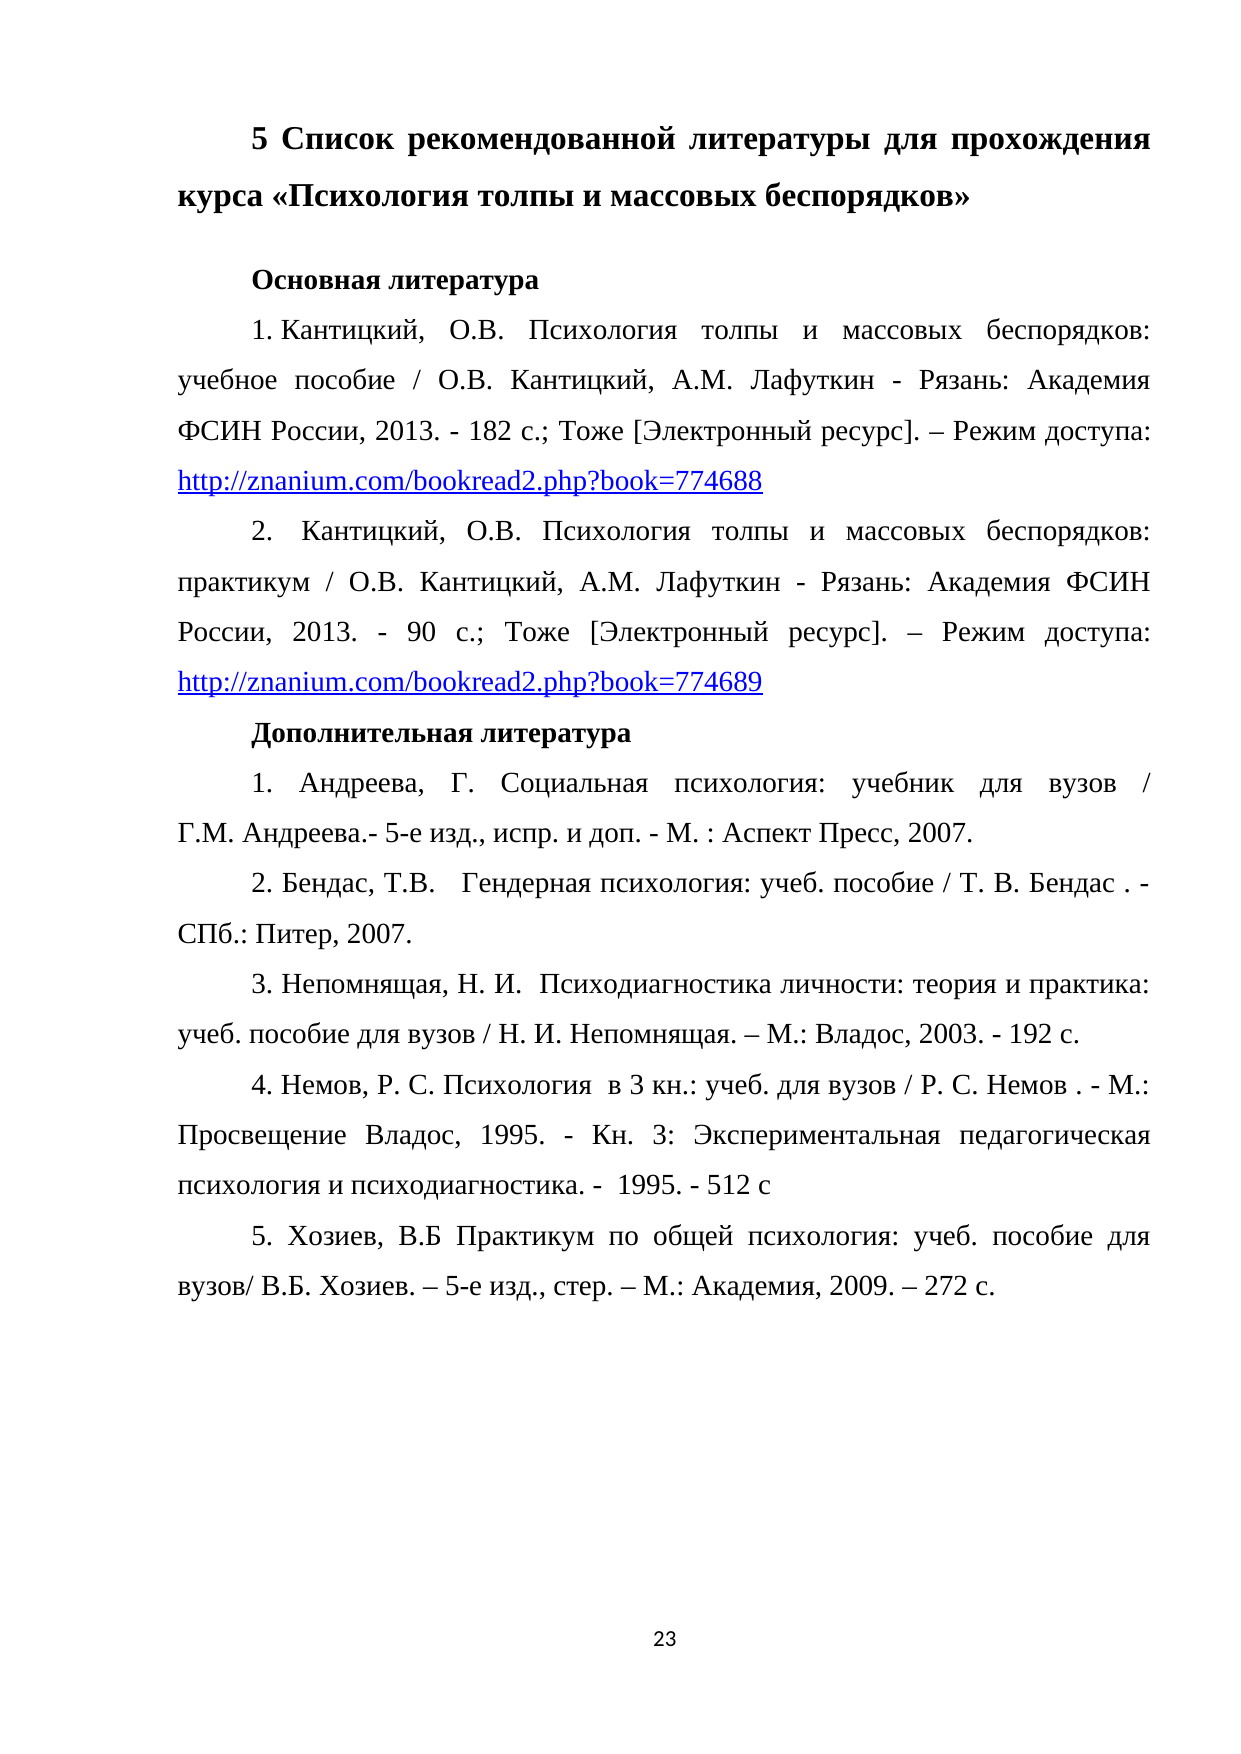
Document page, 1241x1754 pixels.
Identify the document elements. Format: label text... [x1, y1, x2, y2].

list Кантицкий, О.В. Психология толпы и массовых беспорядков: практикум / О.В. Кантицкий, А.М. Лафуткин - Рязань: Академия ФСИН России, 2013. - 90 с.; Тоже [Электронный ресурс]. – Режим доступа: http://znanium.com/bookread2.php?book=774689 [177, 513, 1152, 698]
text 4. Немов, Р. С. Психология в 3 кн.: учеб. для вузов / Р. С. Немов . - М.: Просвещение Владос, 1995. - Кн. 3: Экспериментальная педагогическая психология и психодиагностика. - 1995. - 512 с [177, 1067, 1152, 1117]
text 4. Немов, Р. С. Психология в 3 кн.: учеб. для вузов / Р. С. Немов . - М.: Просвещение Владос, 1995. - Кн. 3: Экспериментальная педагогическая психология и психодиагностика. - 1995. - 512 с [177, 1151, 1152, 1201]
text 3. Непомнящая, Н. И. Психодиагностика личности: теория и практика: учеб. пособие для вузов / Н. И. Непомнящая. – М.: Владос, 2003. - 192 с. [177, 966, 1152, 1050]
list Дополнительная литература [177, 715, 1152, 748]
text 1. Андреева, Г. Социальная психология: учебник для вузов / Г.М. Андреева.- 5-е изд., испр. и доп. - М. : Аспект Пресс, 2007. [177, 765, 1152, 849]
text 5. Хозиев, В.Б Практикум по общей психология: учеб. пособие для вузов/ В.Б. Хозиев. – 5-е изд., стер. – М.: Академия, 2009. – 272 с. [177, 1218, 1152, 1302]
subtitle 5 Список рекомендованной литературы для прохождения курса «Психология толпы и массовых беспорядков» [177, 118, 1152, 214]
text 2. Бендас, Т.В. Гендерная психология: учеб. пособие / Т. В. Бендас . - CПб.: Питер, 2007. [177, 866, 1152, 949]
text Основная литература [177, 262, 1152, 295]
list Кантицкий, О.В. Психология толпы и массовых беспорядков: учебное пособие / О.В. Кантицкий, А.М. Лафуткин - Рязань: Академия ФСИН России, 2013. - 182 с.; Тоже [Электронный ресурс]. – Режим доступа: http://znanium.com/bookread2.php?book=774688 [177, 312, 1152, 497]
